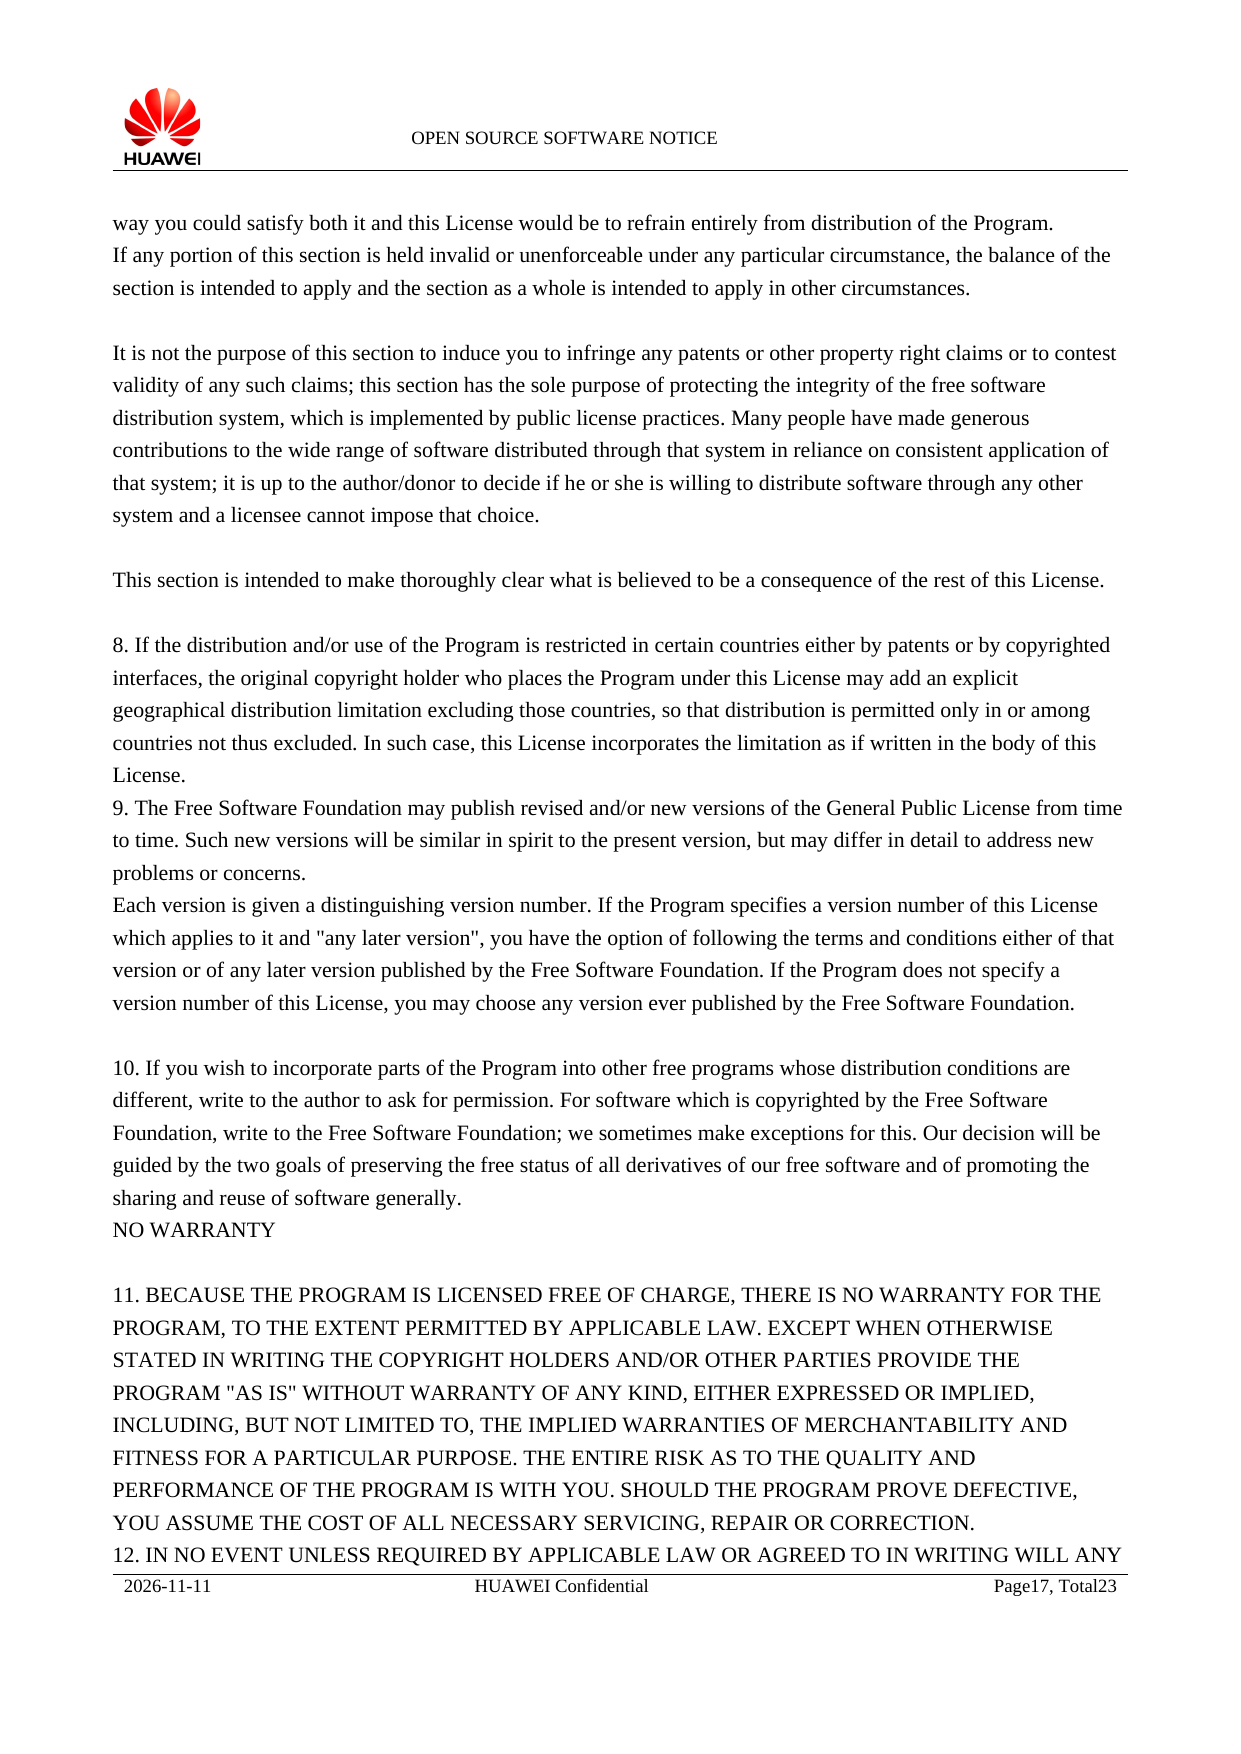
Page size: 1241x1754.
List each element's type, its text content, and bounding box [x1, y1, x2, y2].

picture [124, 88, 201, 165]
